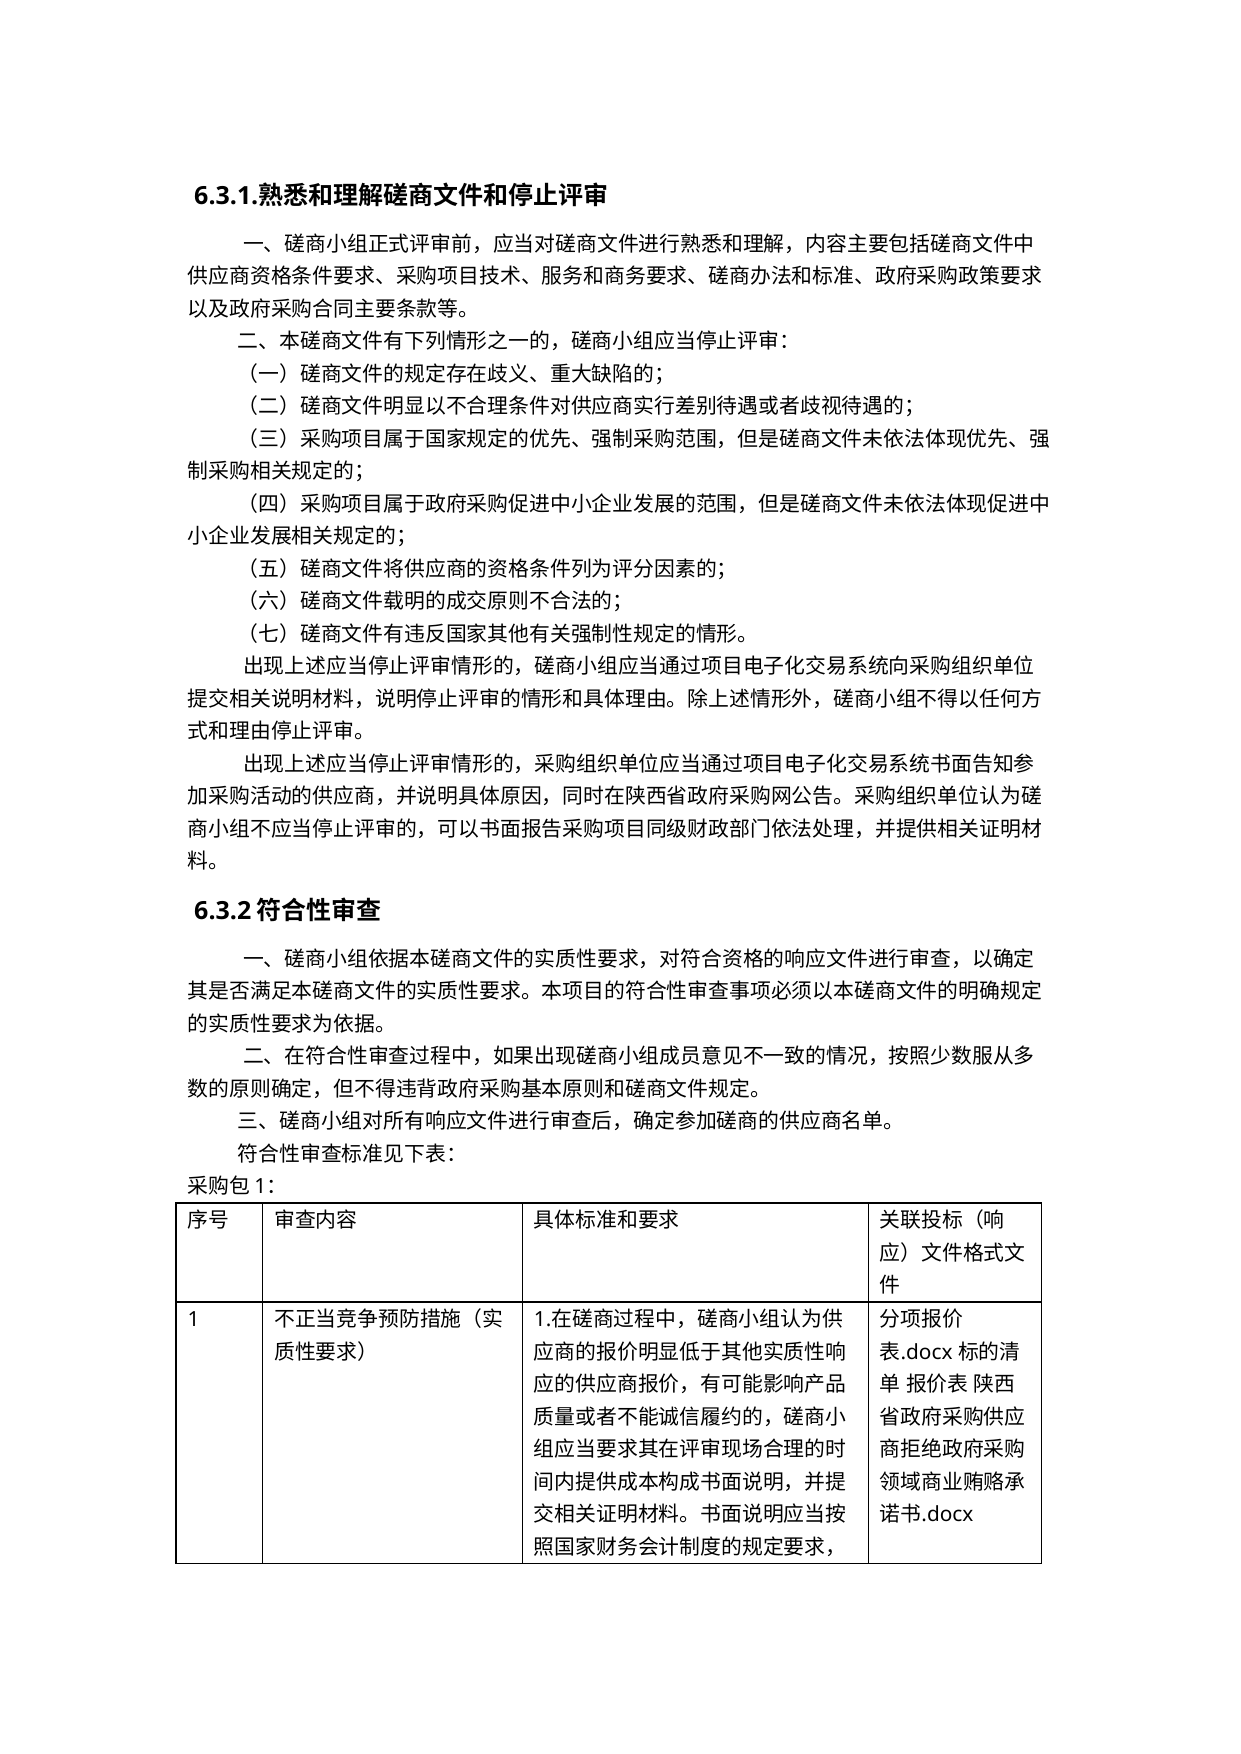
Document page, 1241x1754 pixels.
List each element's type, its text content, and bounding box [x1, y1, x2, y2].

text （一）磋商文件的规定存在歧义、重大缺陷的； [187, 357, 1053, 389]
table_cell 不正当竞争预防措施（实质性要求） [263, 1303, 522, 1563]
text 采购包1： [187, 1169, 1053, 1202]
text 6.3.1.熟悉和理解磋商文件和停止评审 [187, 162, 1053, 227]
text （二）磋商文件明显以不合理条件对供应商实行差别待遇或者歧视待遇的； [187, 389, 1053, 422]
text （六）磋商文件载明的成交原则不合法的； [187, 584, 1053, 617]
text 符合性审查标准见下表： [187, 1137, 1053, 1169]
text 一、磋商小组依据本磋商文件的实质性要求，对符合资格的响应文件进行审查，以确定其是否满足本磋商文件的实质性要求。本项目的符合性审查事项必须以本磋商文件的明确规定的实质性要求为依据。 [187, 942, 1053, 1039]
table_header 关联投标（响应）文件格式文件 [869, 1204, 1041, 1301]
table_cell 1 [177, 1303, 262, 1563]
text 6.3.2符合性审查 [187, 877, 1053, 942]
text 二、本磋商文件有下列情形之一的，磋商小组应当停止评审： [187, 324, 1053, 357]
table_header 具体标准和要求 [523, 1204, 868, 1301]
table_header 序号 [177, 1204, 262, 1301]
text （三）采购项目属于国家规定的优先、强制采购范围，但是磋商文件未依法体现优先、强制采购相关规定的； [187, 422, 1053, 487]
text 二、在符合性审查过程中，如果出现磋商小组成员意见不一致的情况，按照少数服从多数的原则确定，但不得违背政府采购基本原则和磋商文件规定。 [187, 1039, 1053, 1104]
text 三、磋商小组对所有响应文件进行审查后，确定参加磋商的供应商名单。 [187, 1104, 1053, 1137]
text （四）采购项目属于政府采购促进中小企业发展的范围，但是磋商文件未依法体现促进中小企业发展相关规定的； [187, 487, 1053, 552]
text 一、磋商小组正式评审前，应当对磋商文件进行熟悉和理解，内容主要包括磋商文件中供应商资格条件要求、采购项目技术、服务和商务要求、磋商办法和标准、政府采购政策要求以及政府采购合同主要条款等。 [187, 227, 1053, 324]
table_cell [869, 1303, 1041, 1563]
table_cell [523, 1303, 868, 1563]
table_header 审查内容 [263, 1204, 522, 1301]
text 出现上述应当停止评审情形的，采购组织单位应当通过项目电子化交易系统书面告知参加采购活动的供应商，并说明具体原因，同时在陕西省政府采购网公告。采购组织单位认为磋商小组不应当停止评审的，可以书面报告采购项目同级财政部门依法处理，并提供相关证明材料。 [187, 747, 1053, 877]
text （五）磋商文件将供应商的资格条件列为评分因素的； [187, 552, 1053, 584]
text 出现上述应当停止评审情形的，磋商小组应当通过项目电子化交易系统向采购组织单位提交相关说明材料，说明停止评审的情形和具体理由。除上述情形外，磋商小组不得以任何方式和理由停止评审。 [187, 649, 1053, 747]
text （七）磋商文件有违反国家其他有关强制性规定的情形。 [187, 617, 1053, 649]
